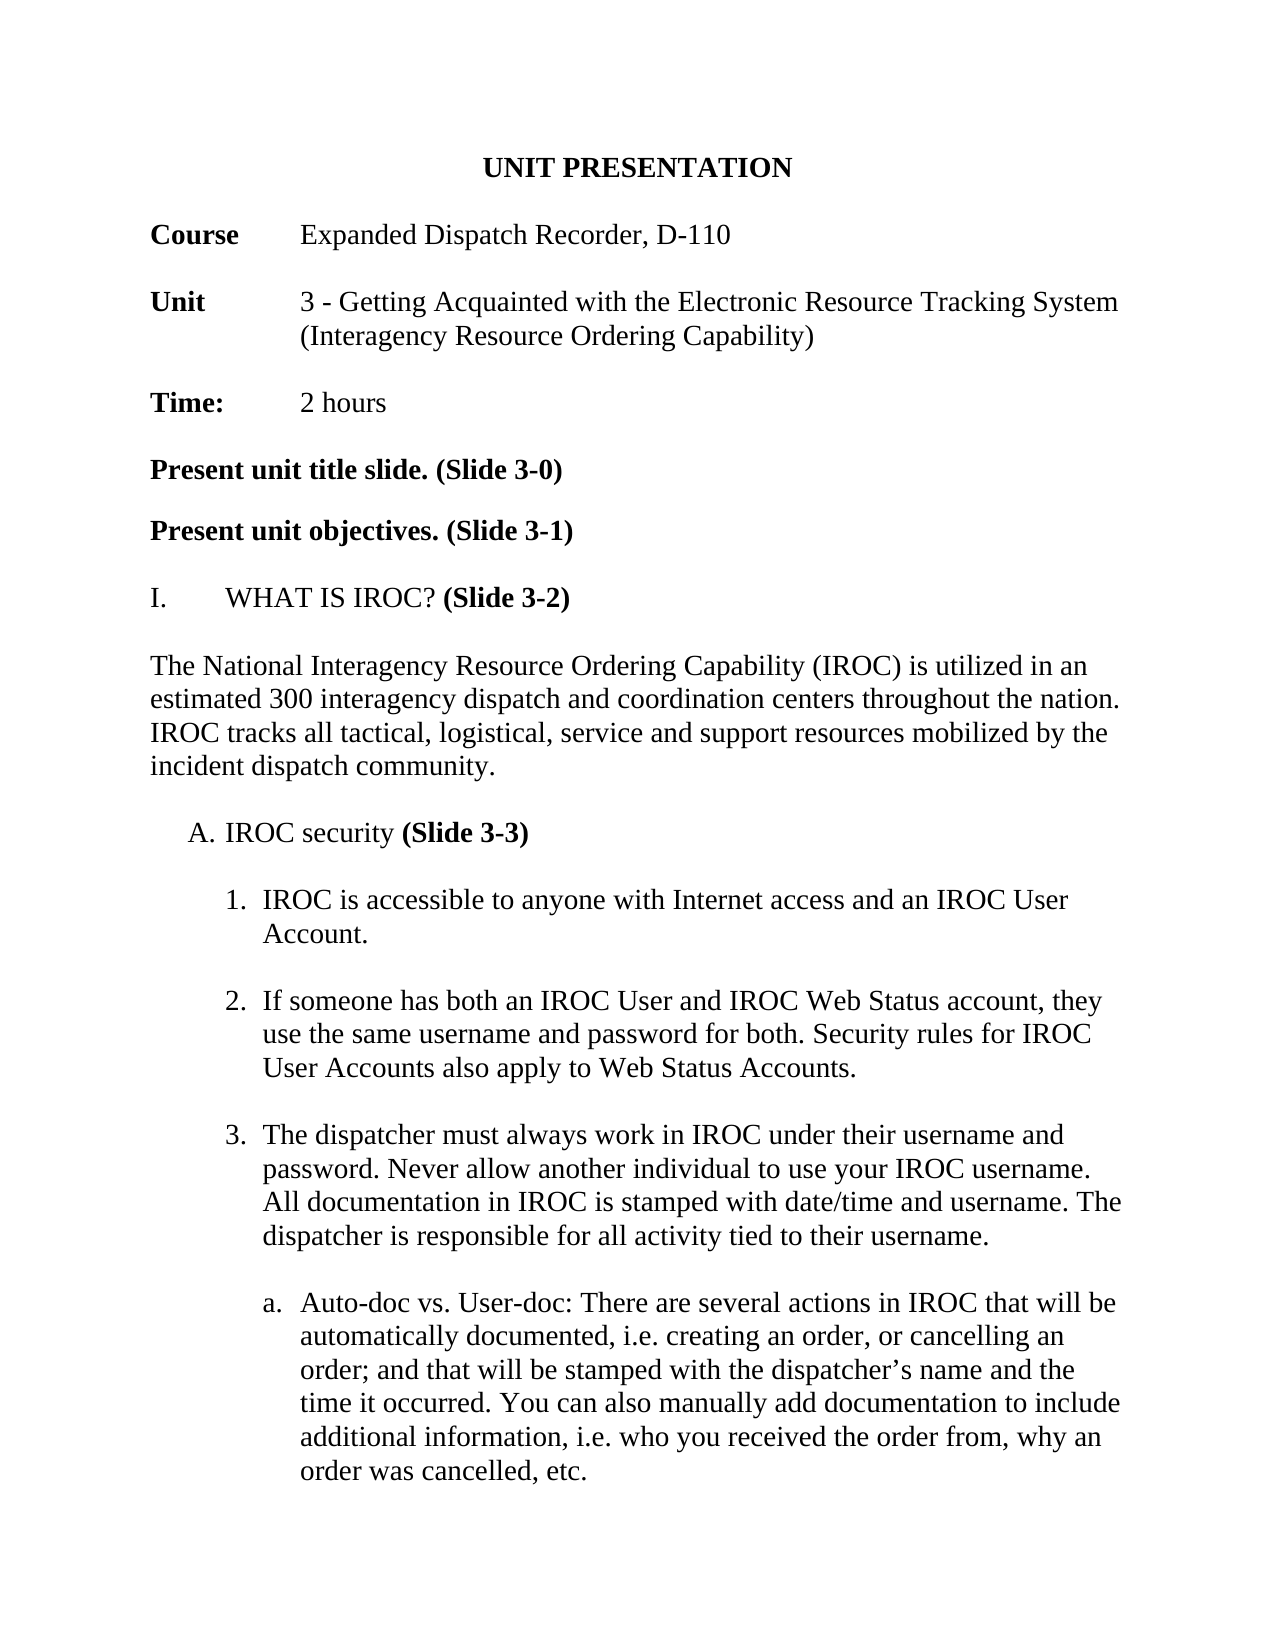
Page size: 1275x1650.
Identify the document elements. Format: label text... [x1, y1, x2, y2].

text Time: 2 hours [150, 385, 1125, 418]
text Unit 3 - Getting Acquainted with the Electronic Resource Tracking System (Interagency Resource Ordering Capability) [150, 284, 1125, 351]
list IROC is accessible to anyone with Internet access and an IROC User Account. [225, 882, 1125, 949]
list The dispatcher must always work in IROC under their username and password. Never allow another individual to use your IROC username. All documentation in IROC is stamped with date/time and username. The dispatcher is responsible for all activity tied to their username. [225, 1117, 1125, 1251]
list If someone has both an IROC User and IROC Web Status account, they use the same username and password for both. Security rules for IROC User Accounts also apply to Web Status Accounts. [225, 983, 1125, 1084]
text Present unit title slide. (Slide 3-0) [150, 452, 1125, 485]
text The National Interagency Resource Ordering Capability (IROC) is utilized in an estimated 300 interagency dispatch and coordination centers throughout the nation. IROC tracks all tactical, logistical, service and support resources mobilized by the incident dispatch community. [150, 648, 1125, 782]
list Auto-doc vs. User-doc: There are several actions in IROC that will be automatically documented, i.e. creating an order, or cancelling an order; and that will be stamped with the dispatcher’s name and the time it occurred. You can also manually add documentation to include additional information, i.e. who you received the order from, why an order was cancelled, etc. [262, 1285, 1125, 1486]
text Course Expanded Dispatch Recorder, D-110 [150, 217, 1125, 251]
text Present unit objectives. (Slide 3-1) [150, 513, 1125, 547]
list IROC security (Slide 3-3) [187, 815, 1125, 849]
text I. WHAT IS IROC? (Slide 3-2) [150, 581, 1125, 614]
text UNIT PRESENTATION [150, 150, 1125, 183]
